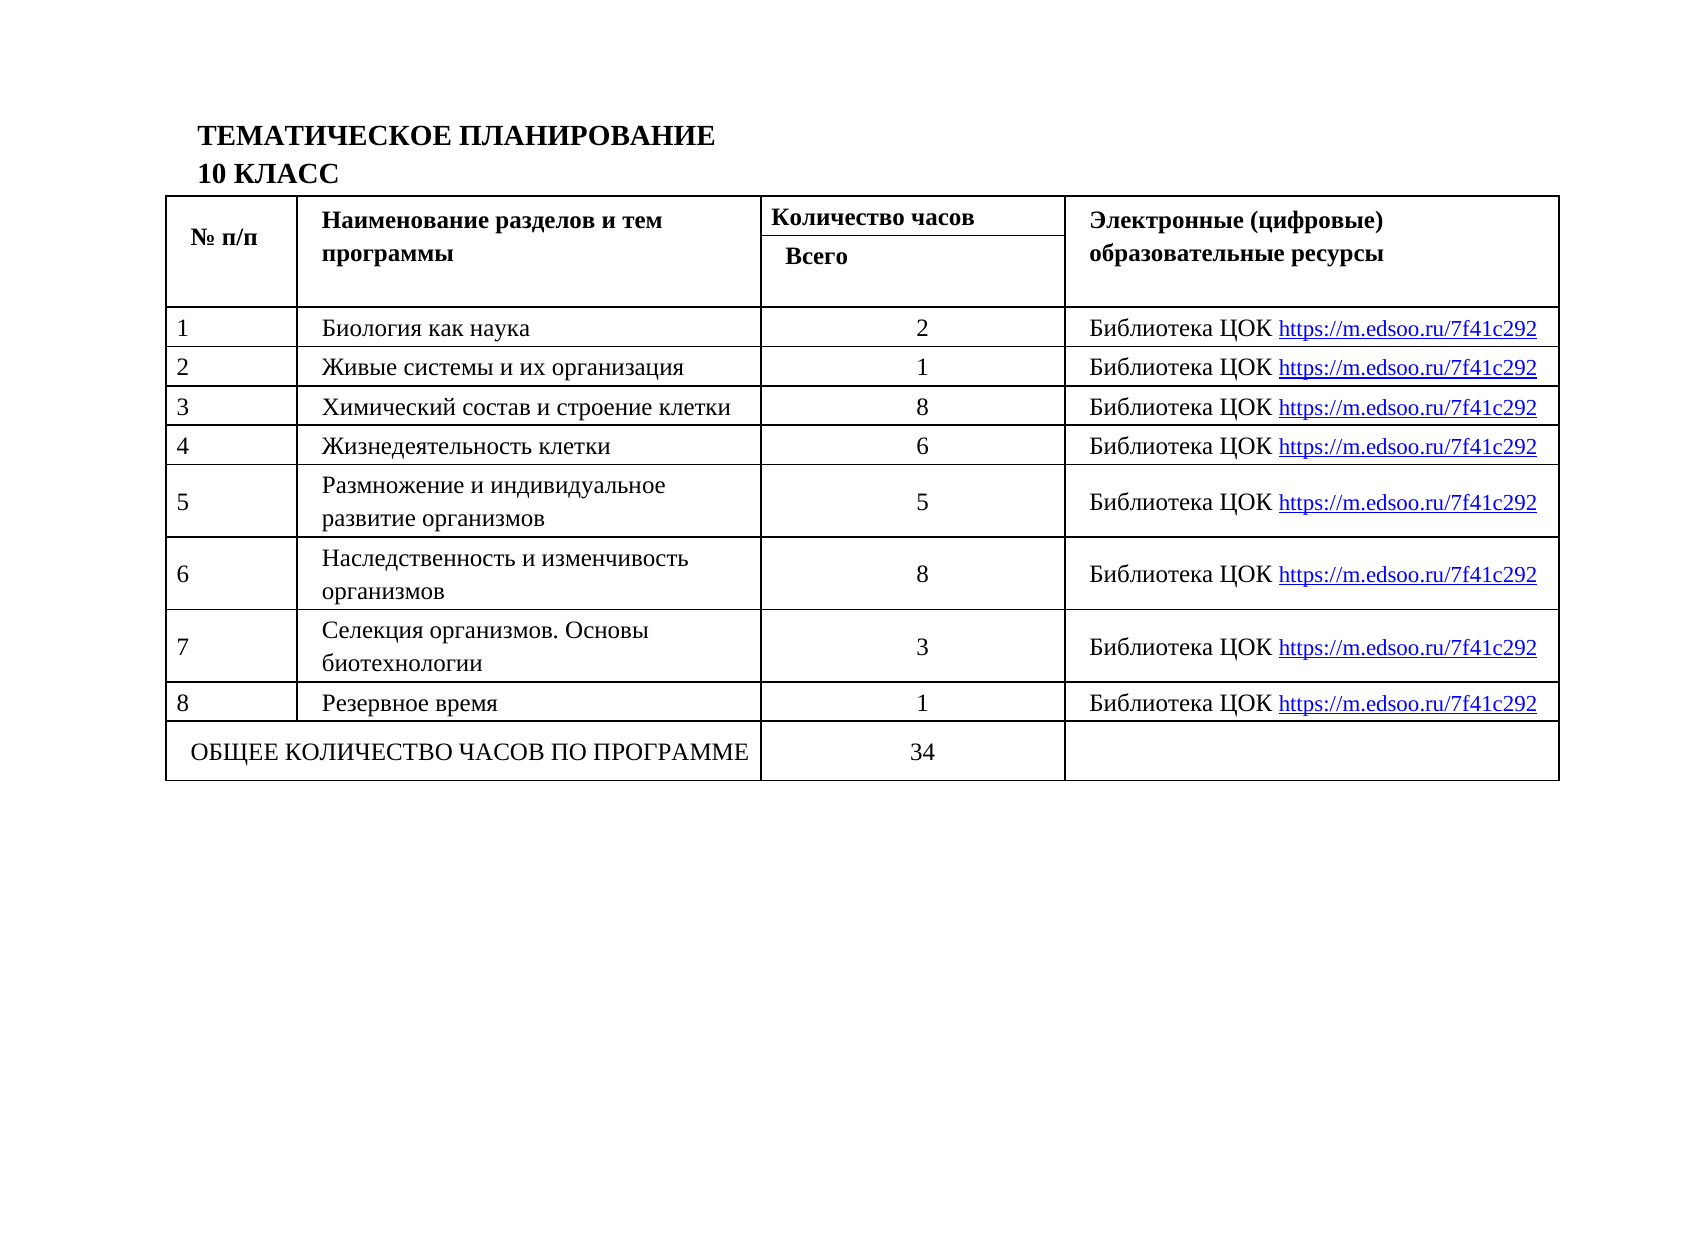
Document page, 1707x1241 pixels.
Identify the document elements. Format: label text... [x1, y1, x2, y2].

table_cell 1 [762, 683, 1064, 720]
table_cell Размножение и индивидуальное развитие организмов [298, 465, 760, 536]
table_cell Библиотека ЦОК https://m.edsoo.ru/7f41c292 [1066, 347, 1558, 385]
table_header № п/п [167, 197, 296, 306]
table_cell 1 [167, 308, 296, 346]
table_cell Наследственность и изменчивость организмов [298, 538, 760, 608]
text ТЕМАТИЧЕСКОЕ ПЛАНИРОВАНИЕ [190, 118, 1618, 152]
table_cell 8 [167, 683, 296, 720]
table_header Количество часов [762, 197, 1064, 234]
table_cell Живые системы и их организация [298, 347, 760, 385]
table_cell Химический состав и строение клетки [298, 387, 760, 424]
table_cell Жизнедеятельность клетки [298, 426, 760, 464]
table_cell ОБЩЕЕ КОЛИЧЕСТВО ЧАСОВ ПО ПРОГРАММЕ [167, 722, 760, 780]
table_cell Библиотека ЦОК https://m.edsoo.ru/7f41c292 [1066, 538, 1558, 608]
table_cell 6 [167, 538, 296, 608]
table_cell 5 [762, 465, 1064, 536]
table_cell 3 [167, 387, 296, 424]
table_cell 2 [762, 308, 1064, 346]
table_cell 5 [167, 465, 296, 536]
table_cell 3 [762, 610, 1064, 681]
table_cell 4 [167, 426, 296, 464]
table_cell 6 [762, 426, 1064, 464]
table_header Наименование разделов и тем программы [298, 197, 760, 306]
table_cell Резервное время [298, 683, 760, 720]
table_cell 1 [762, 347, 1064, 385]
table_cell 2 [167, 347, 296, 385]
table_cell Библиотека ЦОК https://m.edsoo.ru/7f41c292 [1066, 465, 1558, 536]
text 10 КЛАСС [190, 157, 1618, 190]
table_cell Селекция организмов. Основы биотехнологии [298, 610, 760, 681]
table_cell 8 [762, 538, 1064, 608]
table_cell Библиотека ЦОК https://m.edsoo.ru/7f41c292 [1066, 610, 1558, 681]
table_cell Библиотека ЦОК https://m.edsoo.ru/7f41c292 [1066, 308, 1558, 346]
table_header Электронные (цифровые) образовательные ресурсы [1066, 197, 1558, 306]
table_cell Всего [762, 236, 1064, 306]
table_cell 8 [762, 387, 1064, 424]
table_cell 7 [167, 610, 296, 681]
table_cell [1066, 722, 1558, 780]
table_cell 34 [762, 722, 1064, 780]
table_cell Библиотека ЦОК https://m.edsoo.ru/7f41c292 [1066, 426, 1558, 464]
table_cell Библиотека ЦОК https://m.edsoo.ru/7f41c292 [1066, 387, 1558, 424]
table_cell Биология как наука [298, 308, 760, 346]
table_cell Библиотека ЦОК https://m.edsoo.ru/7f41c292 [1066, 683, 1558, 720]
